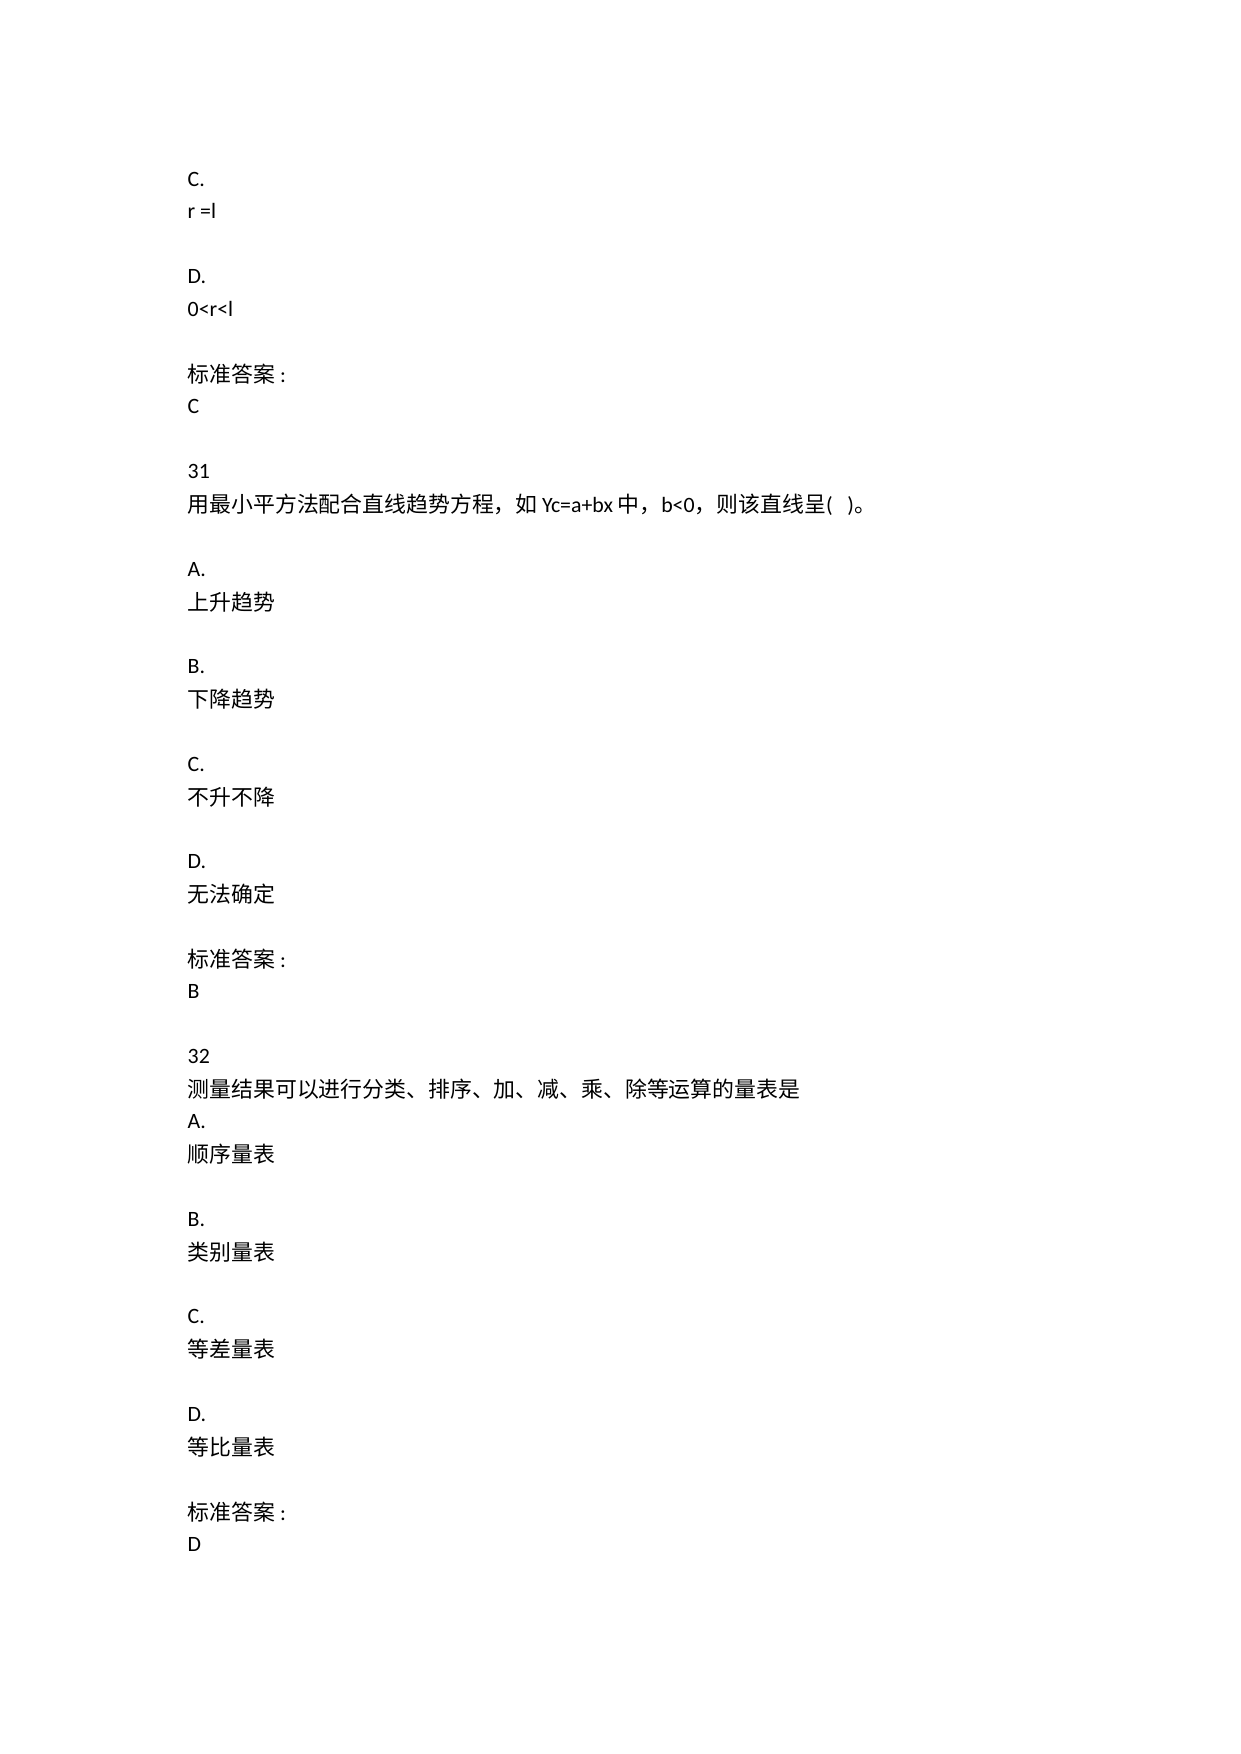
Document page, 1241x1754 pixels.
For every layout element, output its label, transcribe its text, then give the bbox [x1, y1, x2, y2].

text B [187, 974, 1053, 1007]
text 标准答案 : [187, 942, 1053, 974]
text C. [187, 747, 1053, 779]
text B. [187, 649, 1053, 682]
text r =l [187, 194, 1053, 227]
text 标准答案 : [187, 1494, 1053, 1527]
text D. [187, 844, 1053, 877]
text 等比量表 [187, 1429, 1053, 1462]
text 标准答案 : [187, 357, 1053, 389]
text 顺序量表 [187, 1137, 1053, 1169]
text C. [187, 162, 1053, 194]
text 32 [187, 1039, 1053, 1072]
text A. [187, 1104, 1053, 1137]
text 31 [187, 454, 1053, 487]
text 0<r<l [187, 292, 1053, 324]
text C. [187, 1299, 1053, 1332]
text A. [187, 552, 1053, 584]
text 等差量表 [187, 1332, 1053, 1364]
text 用最小平方法配合直线趋势方程，如Yc=a+bx中，b<0，则该直线呈( )。 [187, 487, 1053, 519]
text 上升趋势 [187, 584, 1053, 617]
text D [187, 1527, 1053, 1559]
text 类别量表 [187, 1234, 1053, 1267]
text D. [187, 259, 1053, 292]
text 无法确定 [187, 877, 1053, 909]
text D. [187, 1397, 1053, 1429]
text C [187, 389, 1053, 422]
text B. [187, 1202, 1053, 1234]
text 不升不降 [187, 779, 1053, 812]
text 测量结果可以进行分类、排序、加、减、乘、除等运算的量表是 [187, 1072, 1053, 1104]
text 下降趋势 [187, 682, 1053, 714]
